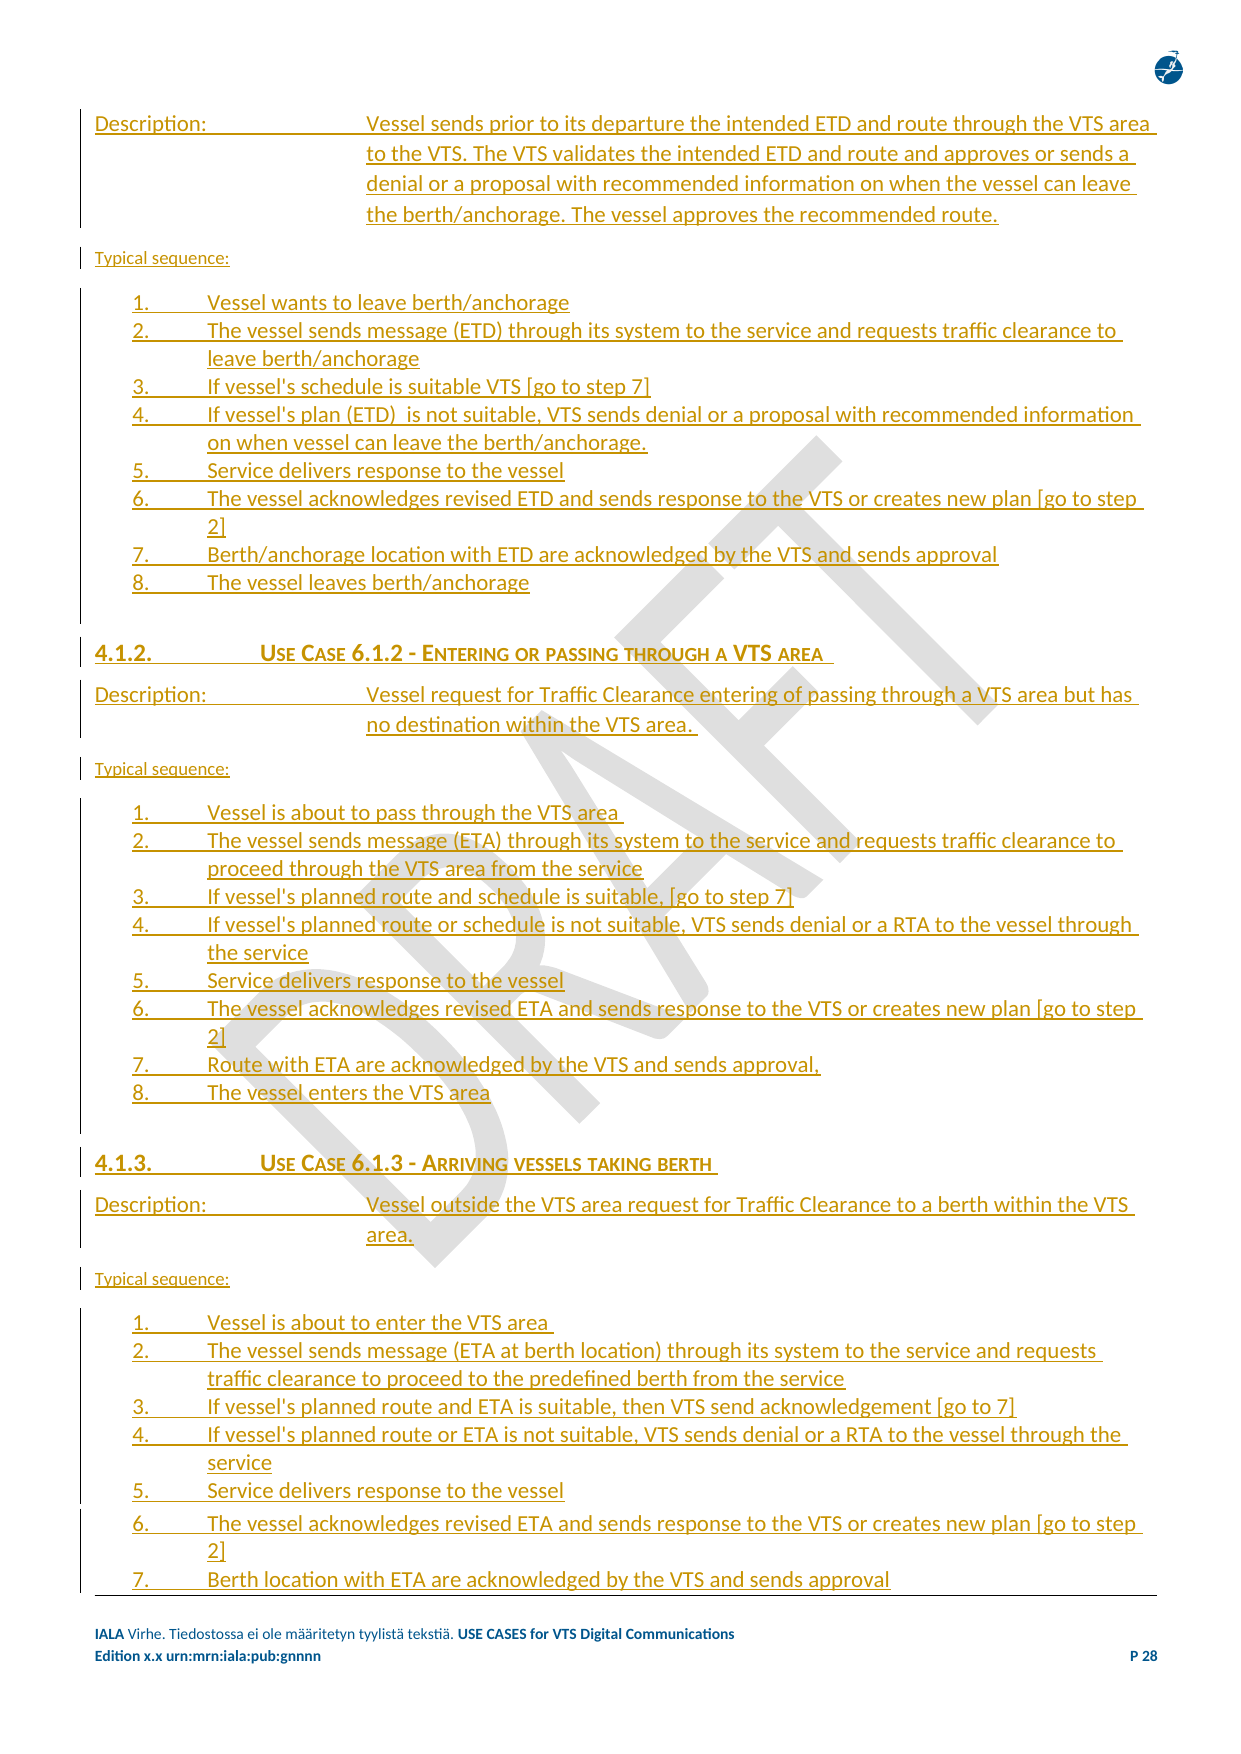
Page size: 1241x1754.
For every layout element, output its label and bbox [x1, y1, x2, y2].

picture [1123, 0, 1241, 119]
